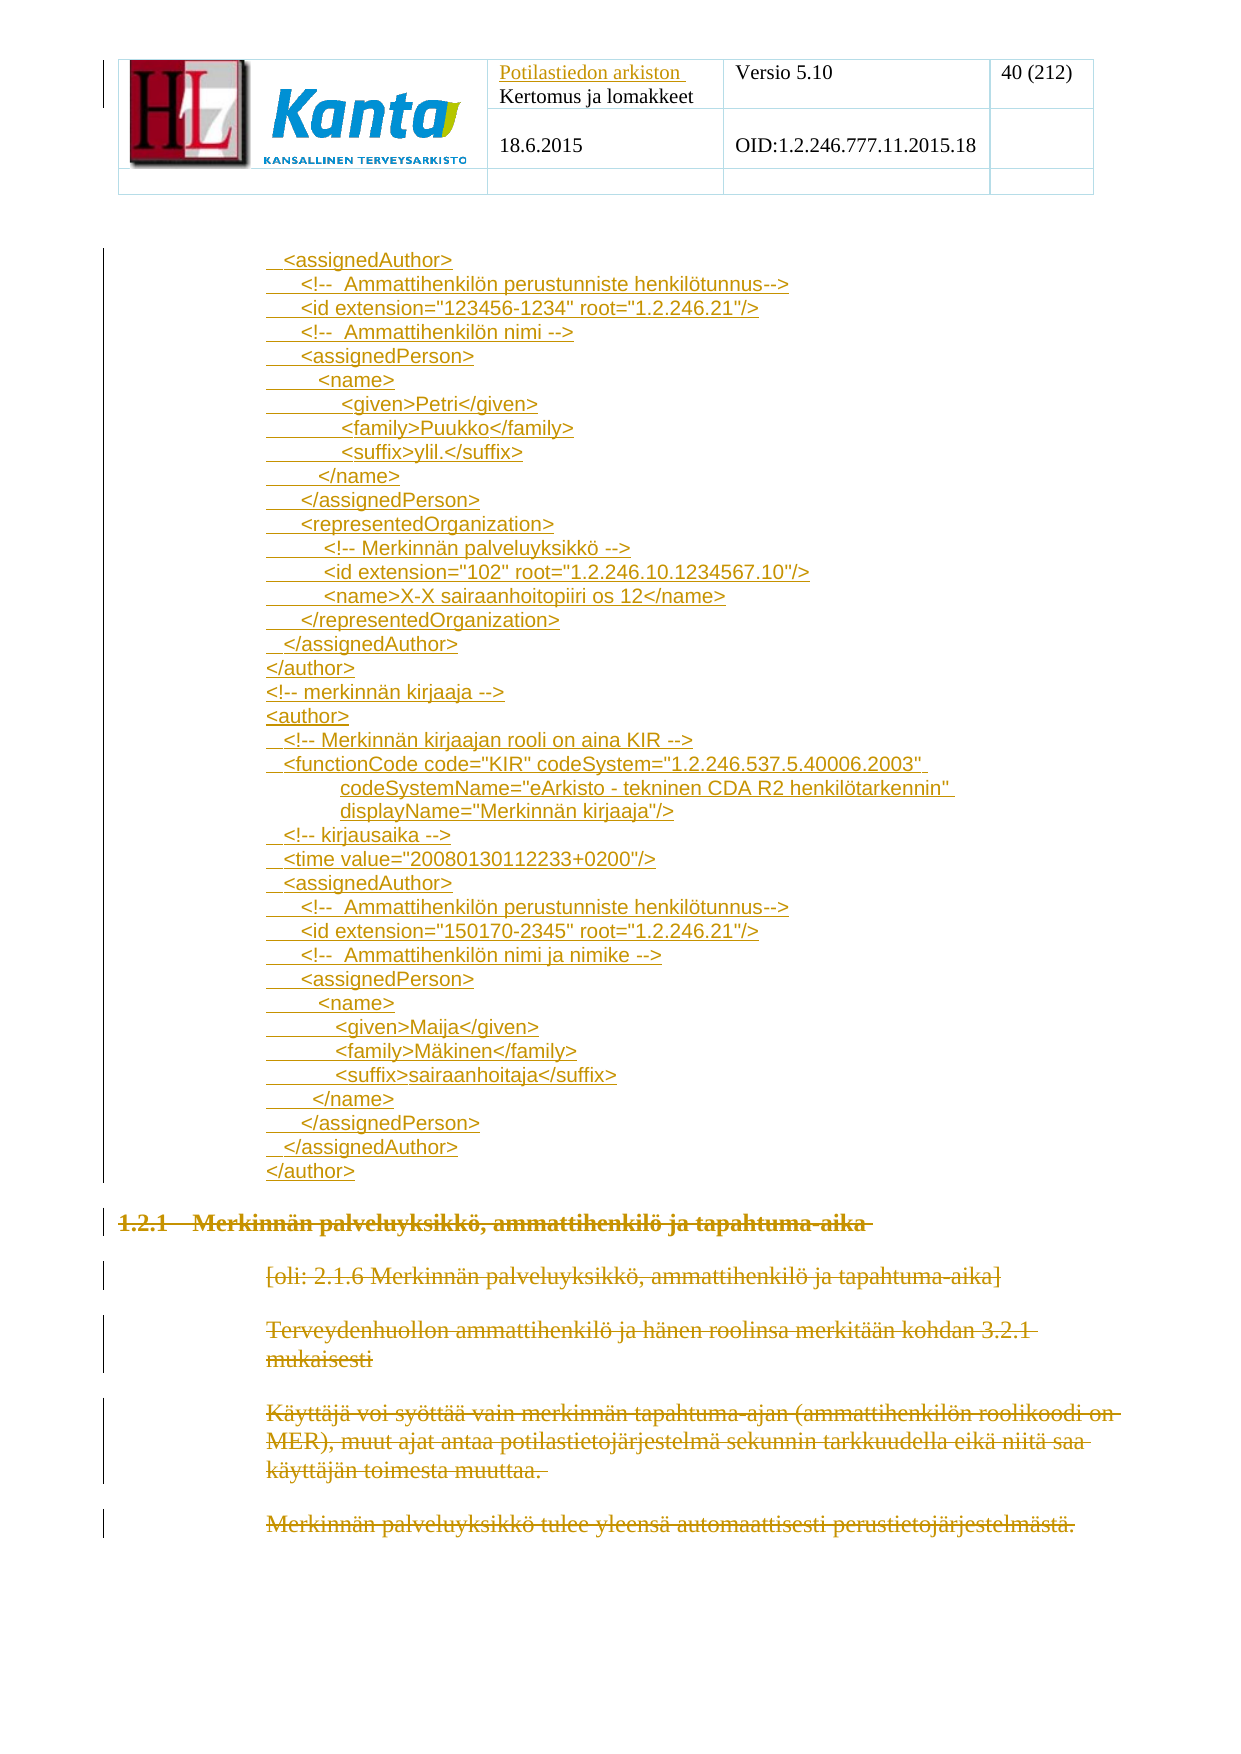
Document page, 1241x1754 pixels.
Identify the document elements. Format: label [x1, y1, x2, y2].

picture [129, 60, 252, 169]
picture [290, 89, 304, 105]
picture [264, 89, 467, 164]
